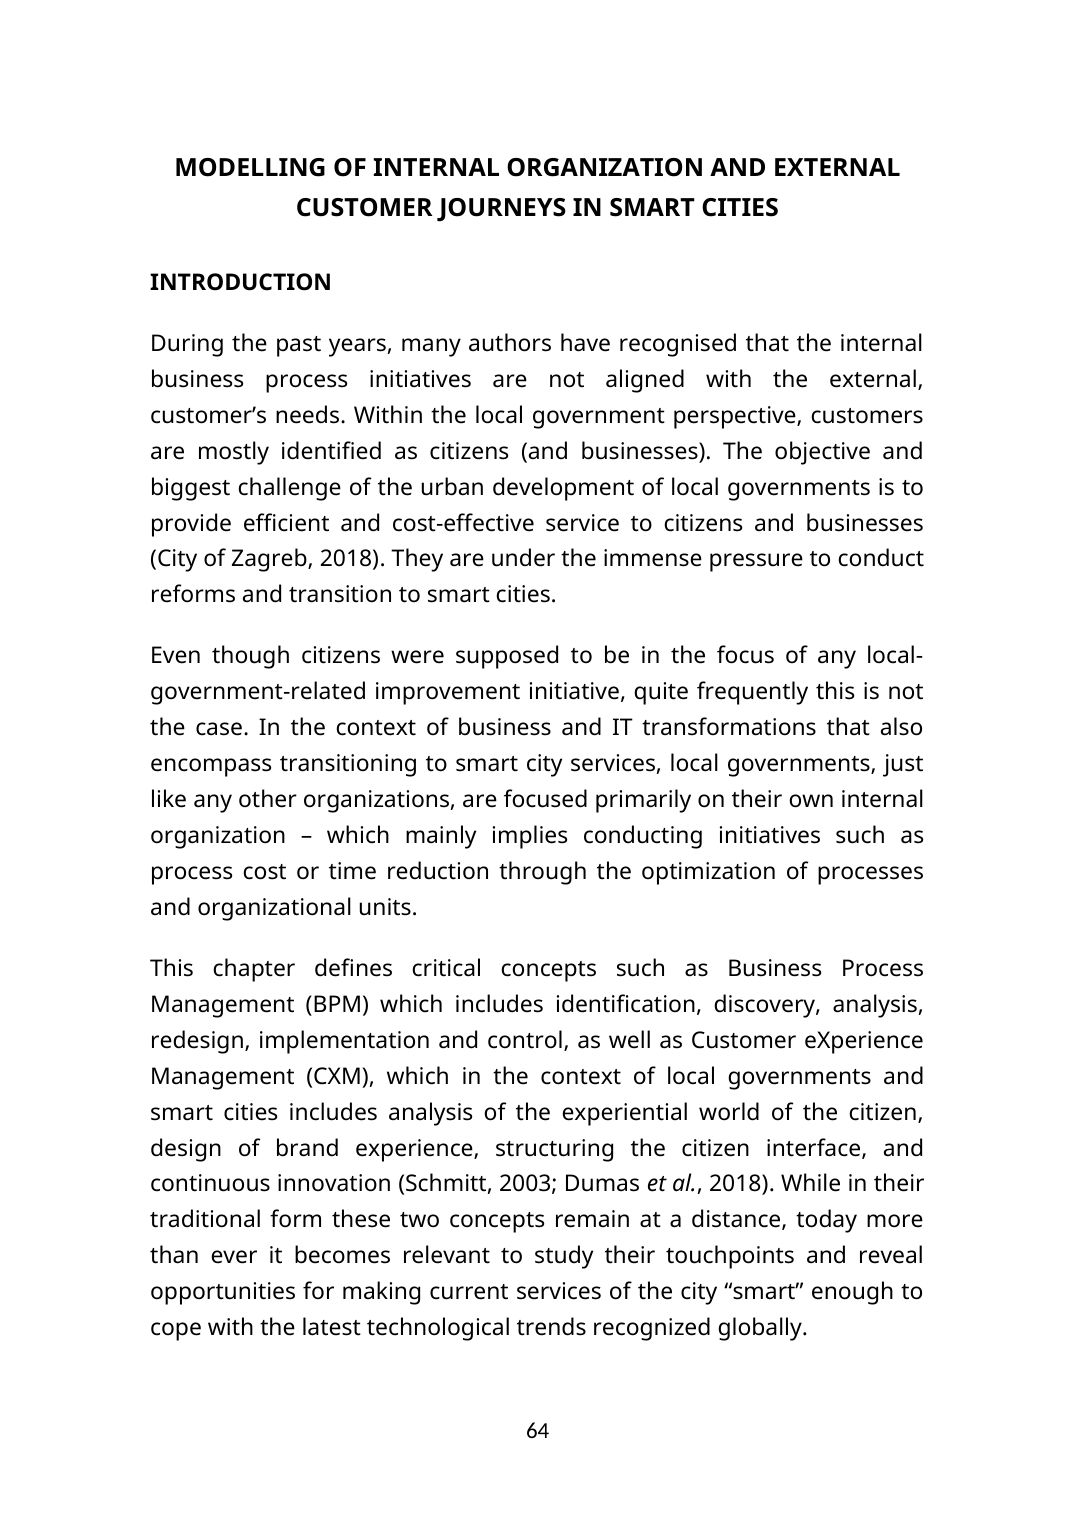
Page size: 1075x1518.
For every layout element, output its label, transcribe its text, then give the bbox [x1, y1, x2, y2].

text This chapter defines critical concepts such as Business Process Management (BPM) which includes identification, discovery, analysis, redesign, implementation and control, as well as Customer eXperience Management (CXM), which in the context of local governments and smart cities includes analysis of the experiential world of the citizen, design of brand experience, structuring the citizen interface, and continuous innovation (Schmitt, 2003; Dumas et al., 2018). While in their traditional form these two concepts remain at a distance, today more than ever it becomes relevant to study their touchpoints and reveal opportunities for making current services of the city “smart” enough to cope with the latest technological trends recognized globally. [150, 952, 925, 1342]
text MODELLING OF INTERNAL ORGANIZATION AND EXTERNAL CUSTOMER JOURNEYS IN SMART CITIES [150, 150, 925, 223]
text During the past years, many authors have recognised that the internal business process initiatives are not aligned with the external, customer’s needs. Within the local government perspective, customers are mostly identified as citizens (and businesses). The objective and biggest challenge of the urban development of local governments is to provide efficient and cost-effective service to citizens and businesses (City of Zagreb, 2018). They are under the immense pressure to conduct reforms and transition to smart cities. [150, 327, 925, 609]
text INTRODUCTION [150, 266, 925, 297]
text Even though citizens were supposed to be in the focus of any local-government-related improvement initiative, quite frequently this is not the case. In the context of business and IT transformations that also encompass transitioning to smart city services, local governments, just like any other organizations, are focused primarily on their own internal organization – which mainly implies conducting initiatives such as process cost or time reduction through the optimization of processes and organizational units. [150, 639, 925, 922]
